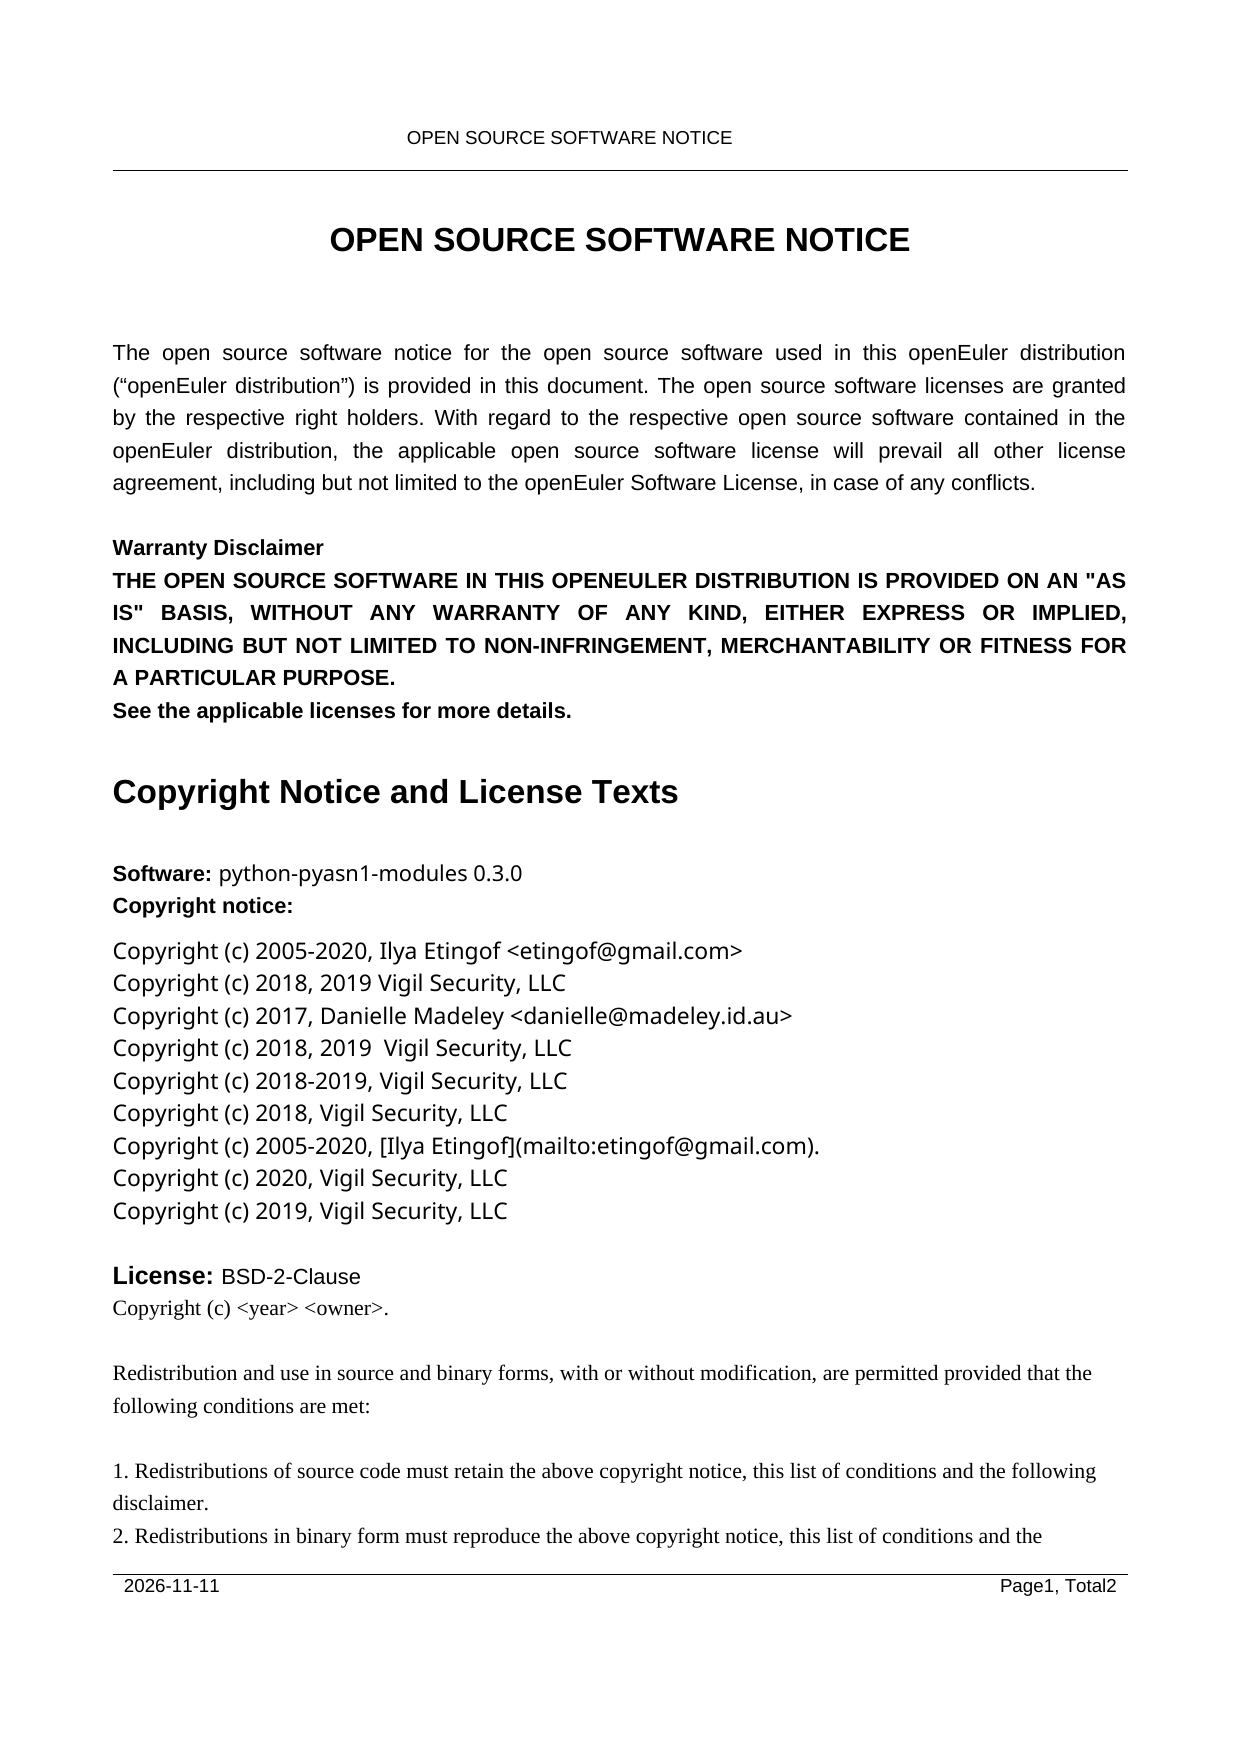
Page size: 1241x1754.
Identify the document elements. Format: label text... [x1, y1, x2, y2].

text Warranty Disclaimer [112, 531, 1128, 564]
title Software: python-pyasn1-modules 0.3.0 [112, 856, 1128, 889]
text THE OPEN SOURCE SOFTWARE IN THIS OPENEULER DISTRIBUTION IS PROVIDED ON AN "AS IS" BASIS, WITHOUT ANY WARRANTY OF ANY KIND, EITHER EXPRESS OR IMPLIED, INCLUDING BUT NOT LIMITED TO NON-INFRINGEMENT, MERCHANTABILITY OR FITNESS FOR A PARTICULAR PURPOSE. See the applicable licenses for more details. [112, 564, 1128, 726]
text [112, 1291, 1128, 1551]
text Copyright Notice and License Texts [112, 759, 1128, 824]
text The open source software notice for the open source software used in this openEuler distribution (“openEuler distribution”) is provided in this document. The open source software licenses are granted by the respective right holders. With regard to the respective open source software contained in the openEuler distribution, the applicable open source software license will prevail all other license agreement, including but not limited to the openEuler Software License, in case of any conflicts. [112, 336, 1128, 499]
text Copyright notice: [112, 889, 1128, 921]
text OPEN SOURCE SOFTWARE NOTICE [112, 206, 1128, 271]
text Copyright (c) 2005-2020, Ilya Etingof <etingof@gmail.com> Copyright (c) 2018, 2019 Vigil Security, LLC Copyright (c) 2017, Danielle Madeley <danielle@madeley.id.au> Copyright (c) 2018, 2019 Vigil Security, LLC Copyright (c) 2018-2019, Vigil Security, LLC Copyright (c) 2018, Vigil Security, LLC Copyright (c) 2005-2020, [Ilya Etingof](mailto:etingof@gmail.com). Copyright (c) 2020, Vigil Security, LLC Copyright (c) 2019, Vigil Security, LLC [112, 934, 1128, 1259]
text License: BSD-2-Clause [112, 1259, 1128, 1291]
